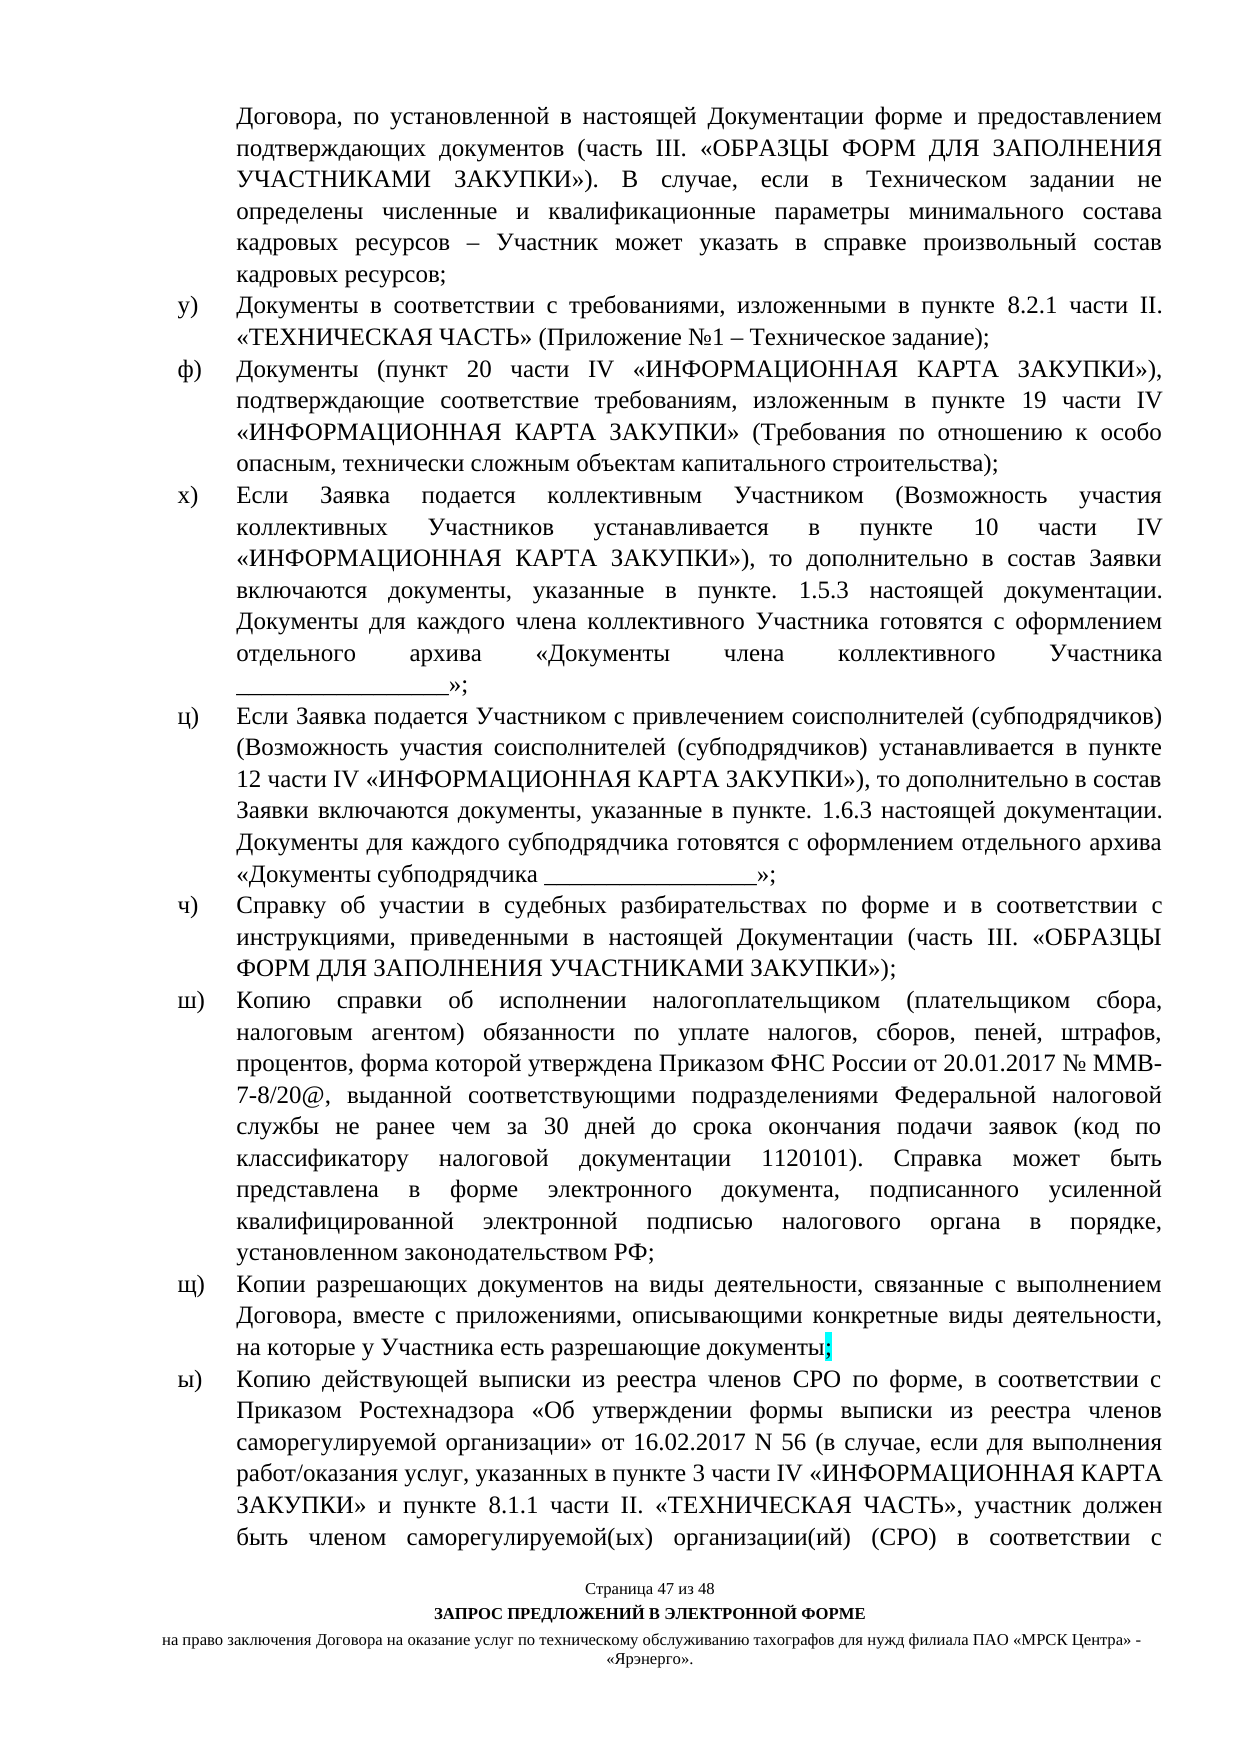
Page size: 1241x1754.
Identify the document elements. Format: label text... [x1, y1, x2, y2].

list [177, 101, 1163, 288]
list Справку об участии в судебных разбирательствах по форме и в соответствии с инструкциями, приведенными в настоящей Документации (часть III. «ОБРАЗЦЫ ФОРМ ДЛЯ ЗАПОЛНЕНИЯ УЧАСТНИКАМИ ЗАКУПКИ»); [177, 890, 1163, 982]
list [177, 1364, 1163, 1550]
list Документы в соответствии с требованиями, изложенными в пункте 8.2.1 части II. «ТЕХНИЧЕСКАЯ ЧАСТЬ» (Приложение №1 – Техническое задание); [177, 291, 1163, 351]
list Если Заявка подается Участником с привлечением соисполнителей (субподрядчиков) (Возможность участия соисполнителей (субподрядчиков) устанавливается в пункте 12 части IV «ИНФОРМАЦИОННАЯ КАРТА ЗАКУПКИ»), то дополнительно в состав Заявки включаются документы, указанные в пункте. 1.6.3 настоящей документации. Документы для каждого субподрядчика готовятся с оформлением отдельного архива «Документы субподрядчика _________________»; [177, 701, 1163, 887]
list Копии разрешающих документов на виды деятельности, связанные с выполнением Договора, вместе с приложениями, описывающими конкретные виды деятельности, на которые у Участника есть разрешающие документы; [177, 1269, 1163, 1361]
list Если Заявка подается коллективным Участником (Возможность участия коллективных Участников устанавливается в пункте 10 части IV «ИНФОРМАЦИОННАЯ КАРТА ЗАКУПКИ»), то дополнительно в состав Заявки включаются документы, указанные в пункте. 1.5.3 настоящей документации. Документы для каждого члена коллективного Участника готовятся с оформлением отдельного архива «Документы члена коллективного Участника _________________»; [177, 480, 1163, 698]
list Копию справки об исполнении налогоплательщиком (плательщиком сбора, налоговым агентом) обязанности по уплате налогов, сборов, пеней, штрафов, процентов, форма которой утверждена Приказом ФНС России от 20.01.2017 № ММВ-7-8/20@, выданной соответствующими подразделениями Федеральной налоговой службы не ранее чем за 30 дней до срока окончания подачи заявок (код по классификатору налоговой документации 1120101). Справка может быть представлена в форме электронного документа, подписанного усиленной квалифицированной электронной подписью налогового органа в порядке, установленном законодательством РФ; [177, 985, 1163, 1266]
list Документы (пункт 20 части IV «ИНФОРМАЦИОННАЯ КАРТА ЗАКУПКИ»), подтверждающие соответствие требованиям, изложенным в пункте 19 части IV «ИНФОРМАЦИОННАЯ КАРТА ЗАКУПКИ» (Требования по отношению к особо опасным, технически сложным объектам капитального строительства); [177, 354, 1163, 477]
